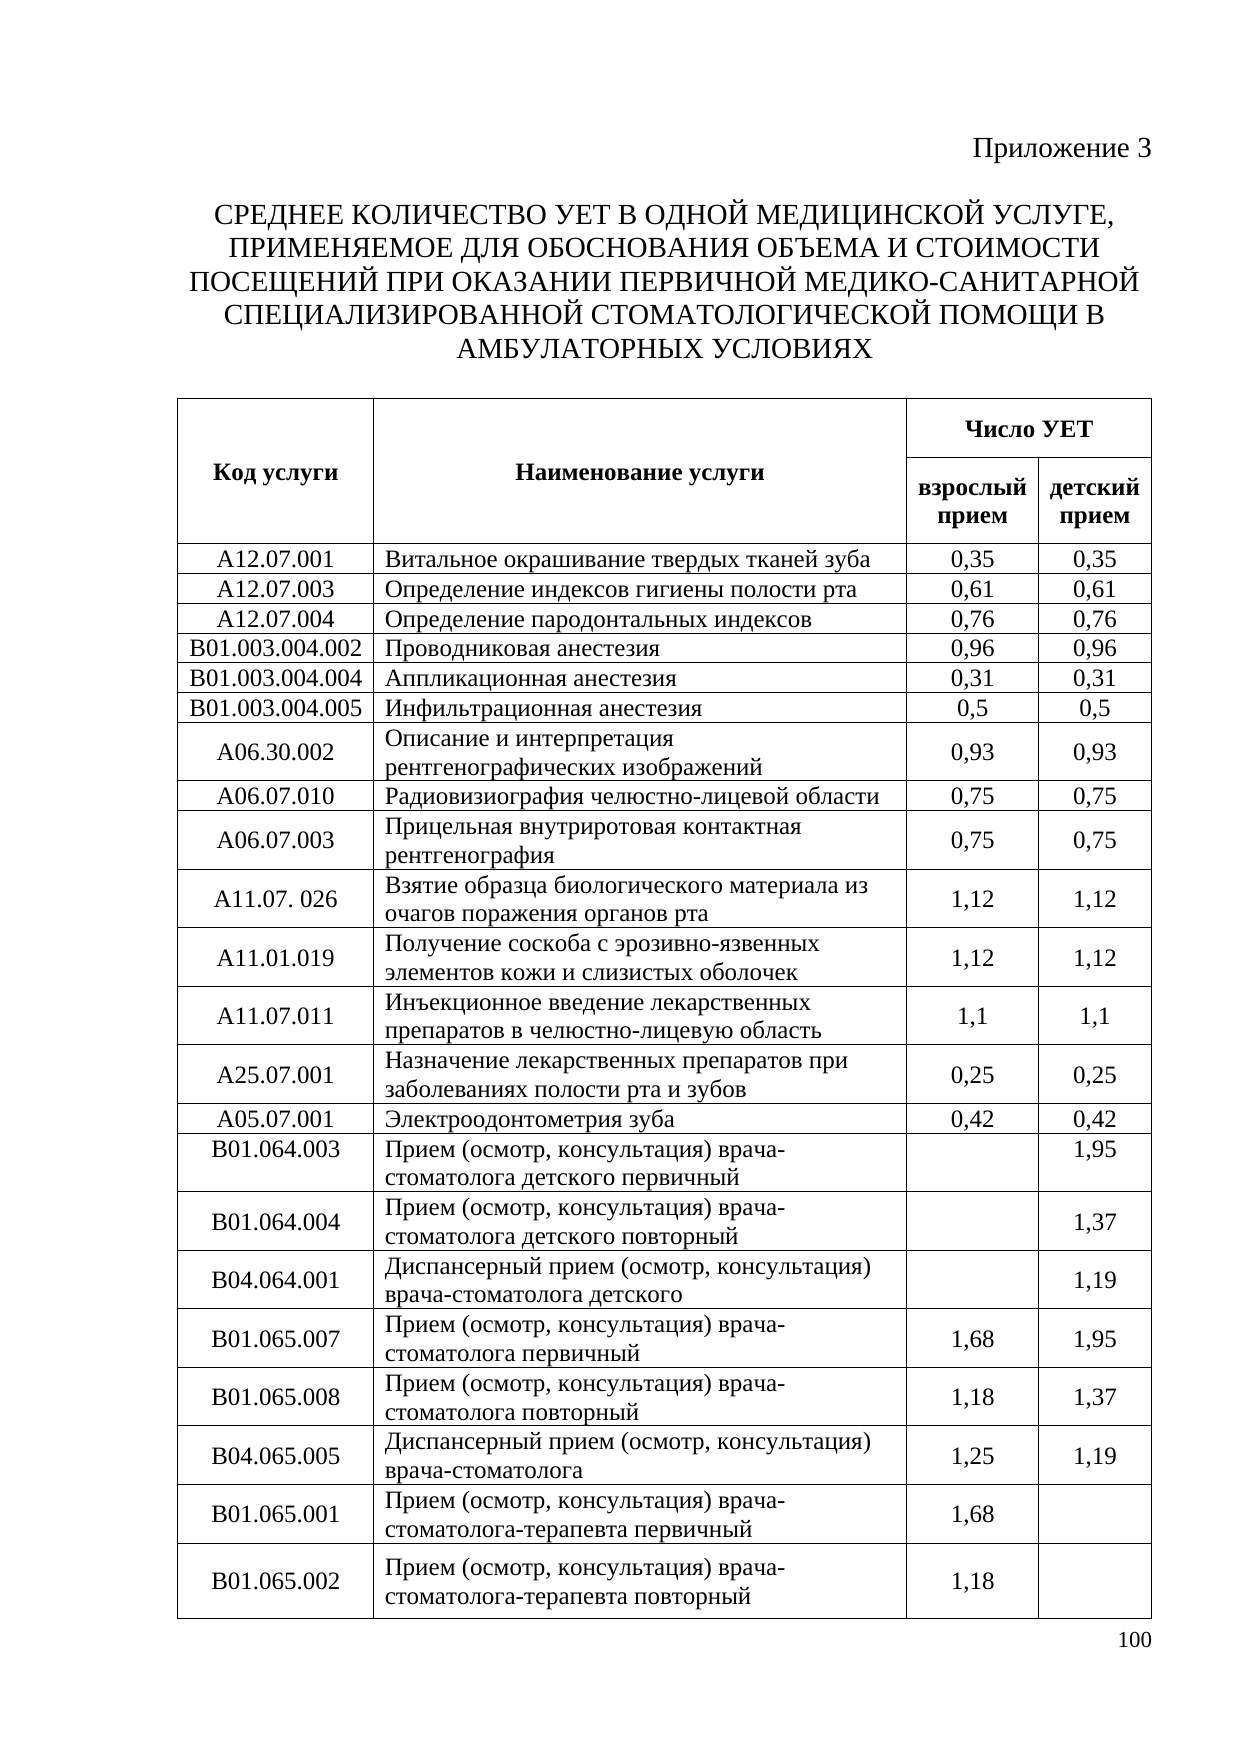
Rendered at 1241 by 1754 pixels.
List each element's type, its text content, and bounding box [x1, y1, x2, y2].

table_cell A12.07.001 [178, 544, 373, 573]
table_cell A06.30.002 [178, 723, 373, 780]
table_cell Взятие образца биологического материала из очагов поражения органов рта [374, 870, 906, 927]
table_cell B01.003.004.005 [178, 693, 373, 722]
table_cell 0,42 [907, 1104, 1038, 1133]
table_cell 0,35 [1039, 544, 1151, 573]
table_cell 0,75 [907, 781, 1038, 810]
table_cell 1,12 [907, 928, 1038, 986]
table_cell 0,35 [907, 544, 1038, 573]
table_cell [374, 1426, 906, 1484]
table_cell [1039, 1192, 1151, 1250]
table_header Число УЕТ [907, 399, 1151, 457]
table_cell детский прием [1039, 458, 1151, 543]
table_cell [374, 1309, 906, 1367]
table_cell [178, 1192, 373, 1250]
table_cell 0,75 [907, 811, 1038, 869]
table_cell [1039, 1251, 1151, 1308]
table_header Код услуги [178, 399, 373, 543]
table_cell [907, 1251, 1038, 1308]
table_cell 1,1 [907, 987, 1038, 1044]
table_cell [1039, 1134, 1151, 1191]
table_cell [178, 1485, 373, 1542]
table_cell A25.07.001 [178, 1045, 373, 1103]
text Приложение 3 [177, 130, 1152, 163]
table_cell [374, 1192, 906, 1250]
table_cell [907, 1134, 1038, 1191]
table_cell 0,96 [1039, 634, 1151, 662]
table_cell 0,61 [1039, 574, 1151, 603]
table_cell Электроодонтометрия зуба [374, 1104, 906, 1133]
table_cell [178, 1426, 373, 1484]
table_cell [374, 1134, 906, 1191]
table_cell 1,12 [1039, 870, 1151, 927]
table_cell A06.07.010 [178, 781, 373, 810]
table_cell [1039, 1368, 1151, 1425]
table_cell 0,25 [1039, 1045, 1151, 1103]
table_cell 0,93 [1039, 723, 1151, 780]
table_cell 0,31 [907, 663, 1038, 692]
text СРЕДНЕЕ КОЛИЧЕСТВО УЕТ В ОДНОЙ МЕДИЦИНСКОЙ УСЛУГЕ, ПРИМЕНЯЕМОЕ ДЛЯ ОБОСНОВАНИЯ ОБЪЕМА И СТОИМОСТИ ПОСЕЩЕНИЙ ПРИ ОКАЗАНИИ ПЕРВИЧНОЙ МЕДИКО-САНИТАРНОЙ СПЕЦИАЛИЗИРОВАННОЙ СТОМАТОЛОГИЧЕСКОЙ ПОМОЩИ В АМБУЛАТОРНЫХ УСЛОВИЯХ [177, 197, 1152, 364]
table_cell Определение пародонтальных индексов [374, 604, 906, 632]
table_cell A11.07. 026 [178, 870, 373, 927]
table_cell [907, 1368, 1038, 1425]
table_cell 0,61 [907, 574, 1038, 603]
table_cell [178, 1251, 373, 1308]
table_cell 1,12 [1039, 928, 1151, 986]
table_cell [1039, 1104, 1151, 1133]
table_cell A05.07.001 [178, 1104, 373, 1133]
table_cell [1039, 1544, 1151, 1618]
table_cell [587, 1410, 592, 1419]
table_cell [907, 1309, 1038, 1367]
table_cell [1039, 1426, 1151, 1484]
table_cell A12.07.003 [178, 574, 373, 603]
table_cell Прицельная внутриротовая контактная рентгенография [374, 811, 906, 869]
table_cell 0,76 [1039, 604, 1151, 632]
table_cell A11.07.011 [178, 987, 373, 1044]
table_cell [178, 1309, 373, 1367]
table_cell Витальное окрашивание твердых тканей зуба [374, 544, 906, 573]
table_cell 0,31 [1039, 663, 1151, 692]
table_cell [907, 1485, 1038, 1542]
table_cell 0,96 [907, 634, 1038, 662]
table_cell 1,1 [1039, 987, 1151, 1044]
table_cell Назначение лекарственных препаратов при заболеваниях полости рта и зубов [374, 1045, 906, 1103]
table_cell A11.01.019 [178, 928, 373, 986]
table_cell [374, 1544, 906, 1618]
table_cell B01.003.004.002 [178, 634, 373, 662]
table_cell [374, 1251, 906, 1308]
table_cell 0,25 [907, 1045, 1038, 1103]
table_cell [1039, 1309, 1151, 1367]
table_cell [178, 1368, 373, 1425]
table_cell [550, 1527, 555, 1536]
table_cell Описание и интерпретация рентгенографических изображений [374, 723, 906, 780]
table_cell 0,76 [907, 604, 1038, 632]
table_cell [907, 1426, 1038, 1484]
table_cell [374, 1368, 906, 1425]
table_cell 1,12 [907, 870, 1038, 927]
table_header Наименование услуги [374, 399, 906, 543]
table_cell Инфильтрационная анестезия [374, 693, 906, 722]
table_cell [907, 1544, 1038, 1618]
table_cell взрослый прием [907, 458, 1038, 543]
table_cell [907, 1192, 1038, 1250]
table_cell 0,5 [1039, 693, 1151, 722]
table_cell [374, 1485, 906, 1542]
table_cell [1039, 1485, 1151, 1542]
table_cell 0,5 [907, 693, 1038, 722]
table_cell 0,75 [1039, 811, 1151, 869]
table_cell Определение индексов гигиены полости рта [374, 574, 906, 603]
table_cell Аппликационная анестезия [374, 663, 906, 692]
table_cell Радиовизиография челюстно-лицевой области [374, 781, 906, 810]
table_cell 0,93 [907, 723, 1038, 780]
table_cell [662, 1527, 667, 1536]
table_cell 0,75 [1039, 781, 1151, 810]
table_cell B01.003.004.004 [178, 663, 373, 692]
table_cell Получение соскоба с эрозивно-язвенных элементов кожи и слизистых оболочек [374, 928, 906, 986]
table_cell A06.07.003 [178, 811, 373, 869]
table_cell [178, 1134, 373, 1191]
table_cell Инъекционное введение лекарственных препаратов в челюстно-лицевую область [374, 987, 906, 1044]
table_cell A12.07.004 [178, 604, 373, 632]
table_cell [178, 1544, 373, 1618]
table_cell Проводниковая анестезия [374, 634, 906, 662]
